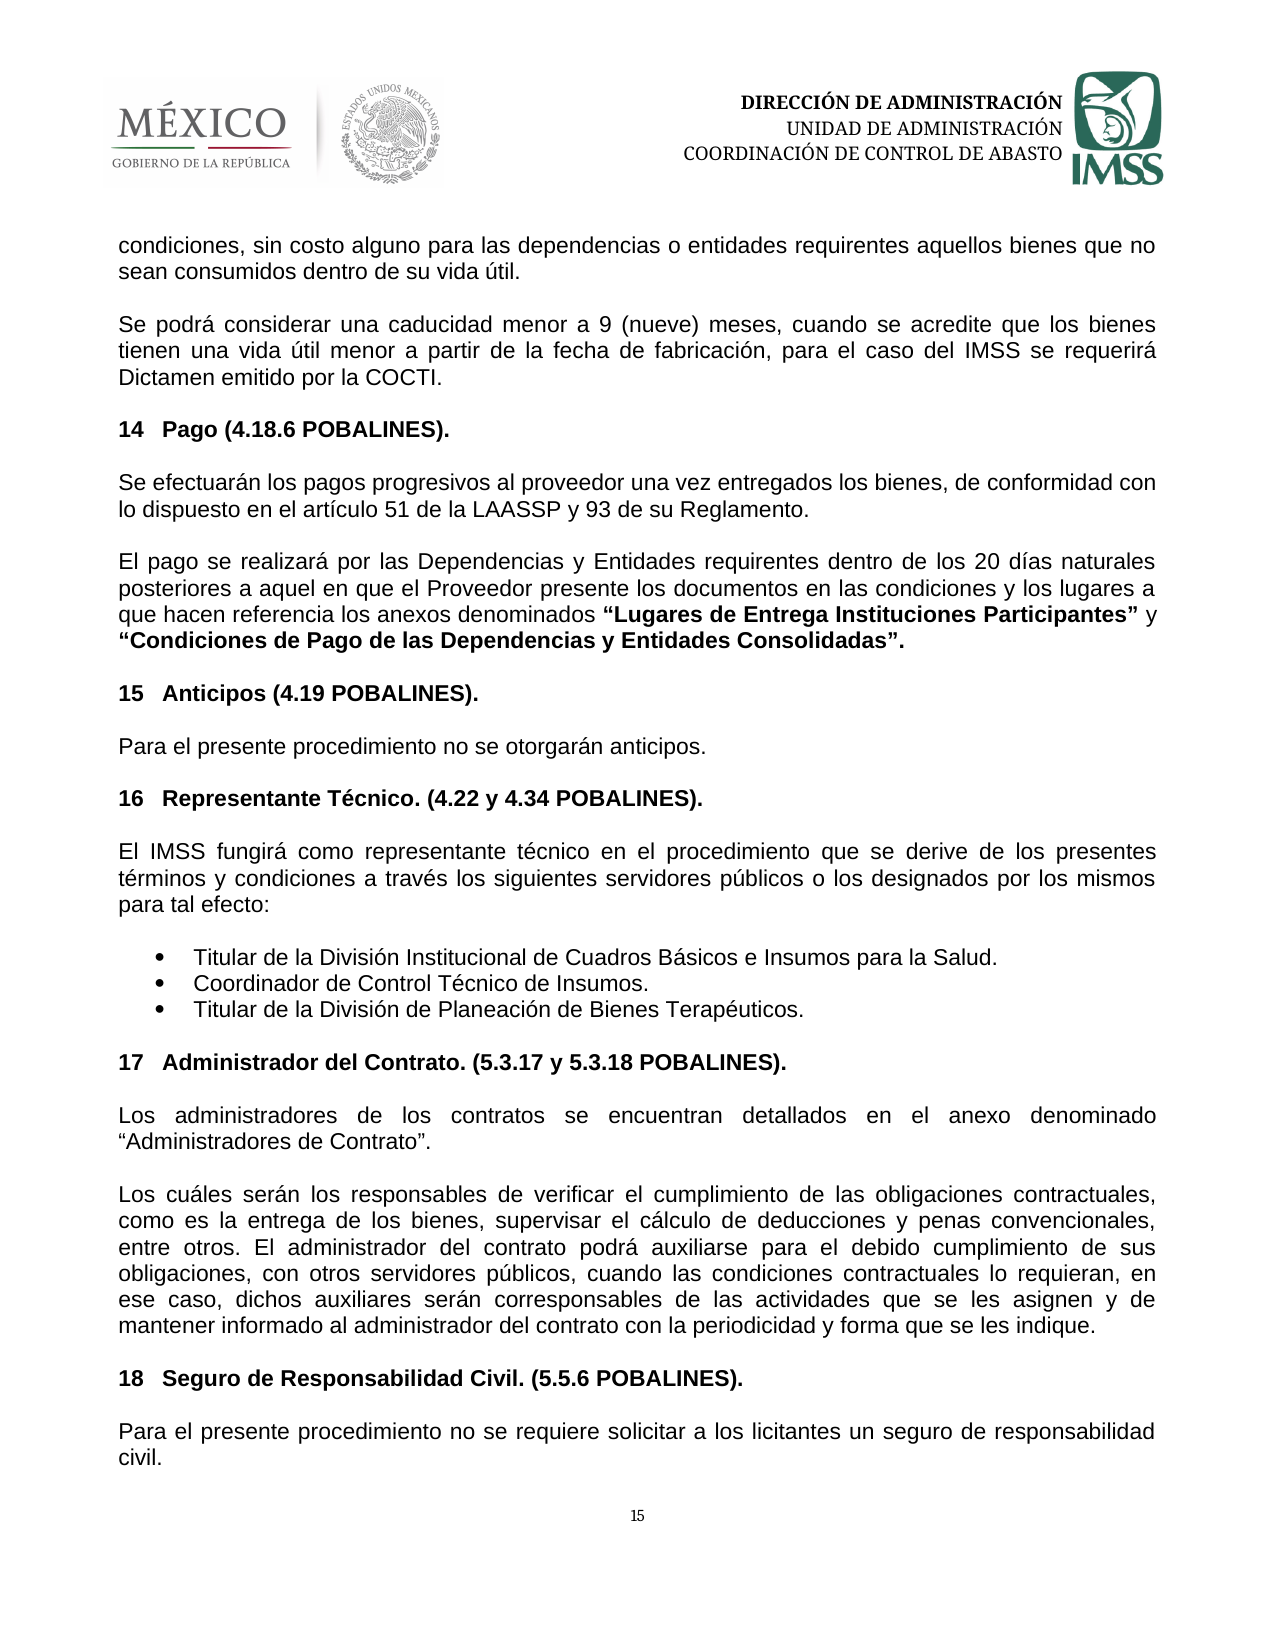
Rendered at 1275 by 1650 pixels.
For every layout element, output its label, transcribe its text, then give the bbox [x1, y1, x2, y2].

text Se efectuarán los pagos progresivos al proveedor una vez entregados los bienes, de conformidad con lo dispuesto en el artículo 51 de la LAASSP y 93 de su Reglamento. [118, 469, 1157, 522]
text Los administradores de los contratos se encuentran detallados en el anexo denominado “Administradores de Contrato”. [118, 1102, 1157, 1154]
text Para el presente procedimiento no se requiere solicitar a los licitantes un seguro de responsabilidad civil. [118, 1418, 1157, 1471]
list Representante Técnico. (4.22 y 4.34 POBALINES). [118, 785, 1157, 812]
list Administrador del Contrato. (5.3.17 y 5.3.18 POBALINES). [118, 1049, 1157, 1075]
list Titular de la División Institucional de Cuadros Básicos e Insumos para la Salud. [156, 943, 1157, 970]
picture [1070, 70, 1166, 188]
text Se podrá considerar una caducidad menor a 9 (nueve) meses, cuando se acredite que los bienes tienen una vida útil menor a partir de la fecha de fabricación, para el caso del IMSS se requerirá Dictamen emitido por la COCTI. [118, 311, 1157, 390]
list Titular de la División de Planeación de Bienes Terapéuticos. [156, 996, 1157, 1023]
list Coordinador de Control Técnico de Insumos. [156, 970, 1157, 996]
list Seguro de Responsabilidad Civil. (5.5.6 POBALINES). [118, 1365, 1157, 1392]
list Anticipos (4.19 POBALINES). [118, 680, 1157, 706]
text El IMSS fungirá como representante técnico en el procedimiento que se derive de los presentes términos y condiciones a través los siguientes servidores públicos o los designados por los mismos para tal efecto: [118, 838, 1157, 917]
text Los cuáles serán los responsables de verificar el cumplimiento de las obligaciones contractuales, como es la entrega de los bienes, supervisar el cálculo de deducciones y penas convencionales, entre otros. El administrador del contrato podrá auxiliarse para el debido cumplimiento de sus obligaciones, con otros servidores públicos, cuando las condiciones contractuales lo requieran, en ese caso, dichos auxiliares serán corresponsables de las actividades que se les asignen y de mantener informado al administrador del contrato con la periodicidad y forma que se les indique. [118, 1181, 1157, 1339]
text Para el presente procedimiento no se otorgarán anticipos. [118, 733, 1157, 759]
picture [102, 77, 444, 188]
list Pago (4.18.6 POBALINES). [118, 416, 1157, 443]
text El pago se realizará por las Dependencias y Entidades requirentes dentro de los 20 días naturales posteriores a aquel en que el Proveedor presente los documentos en las condiciones y los lugares a que hacen referencia los anexos denominados “Lugares de Entrega Instituciones Participantes” y “Condiciones de Pago de las Dependencias y Entidades Consolidadas”. [118, 548, 1157, 654]
